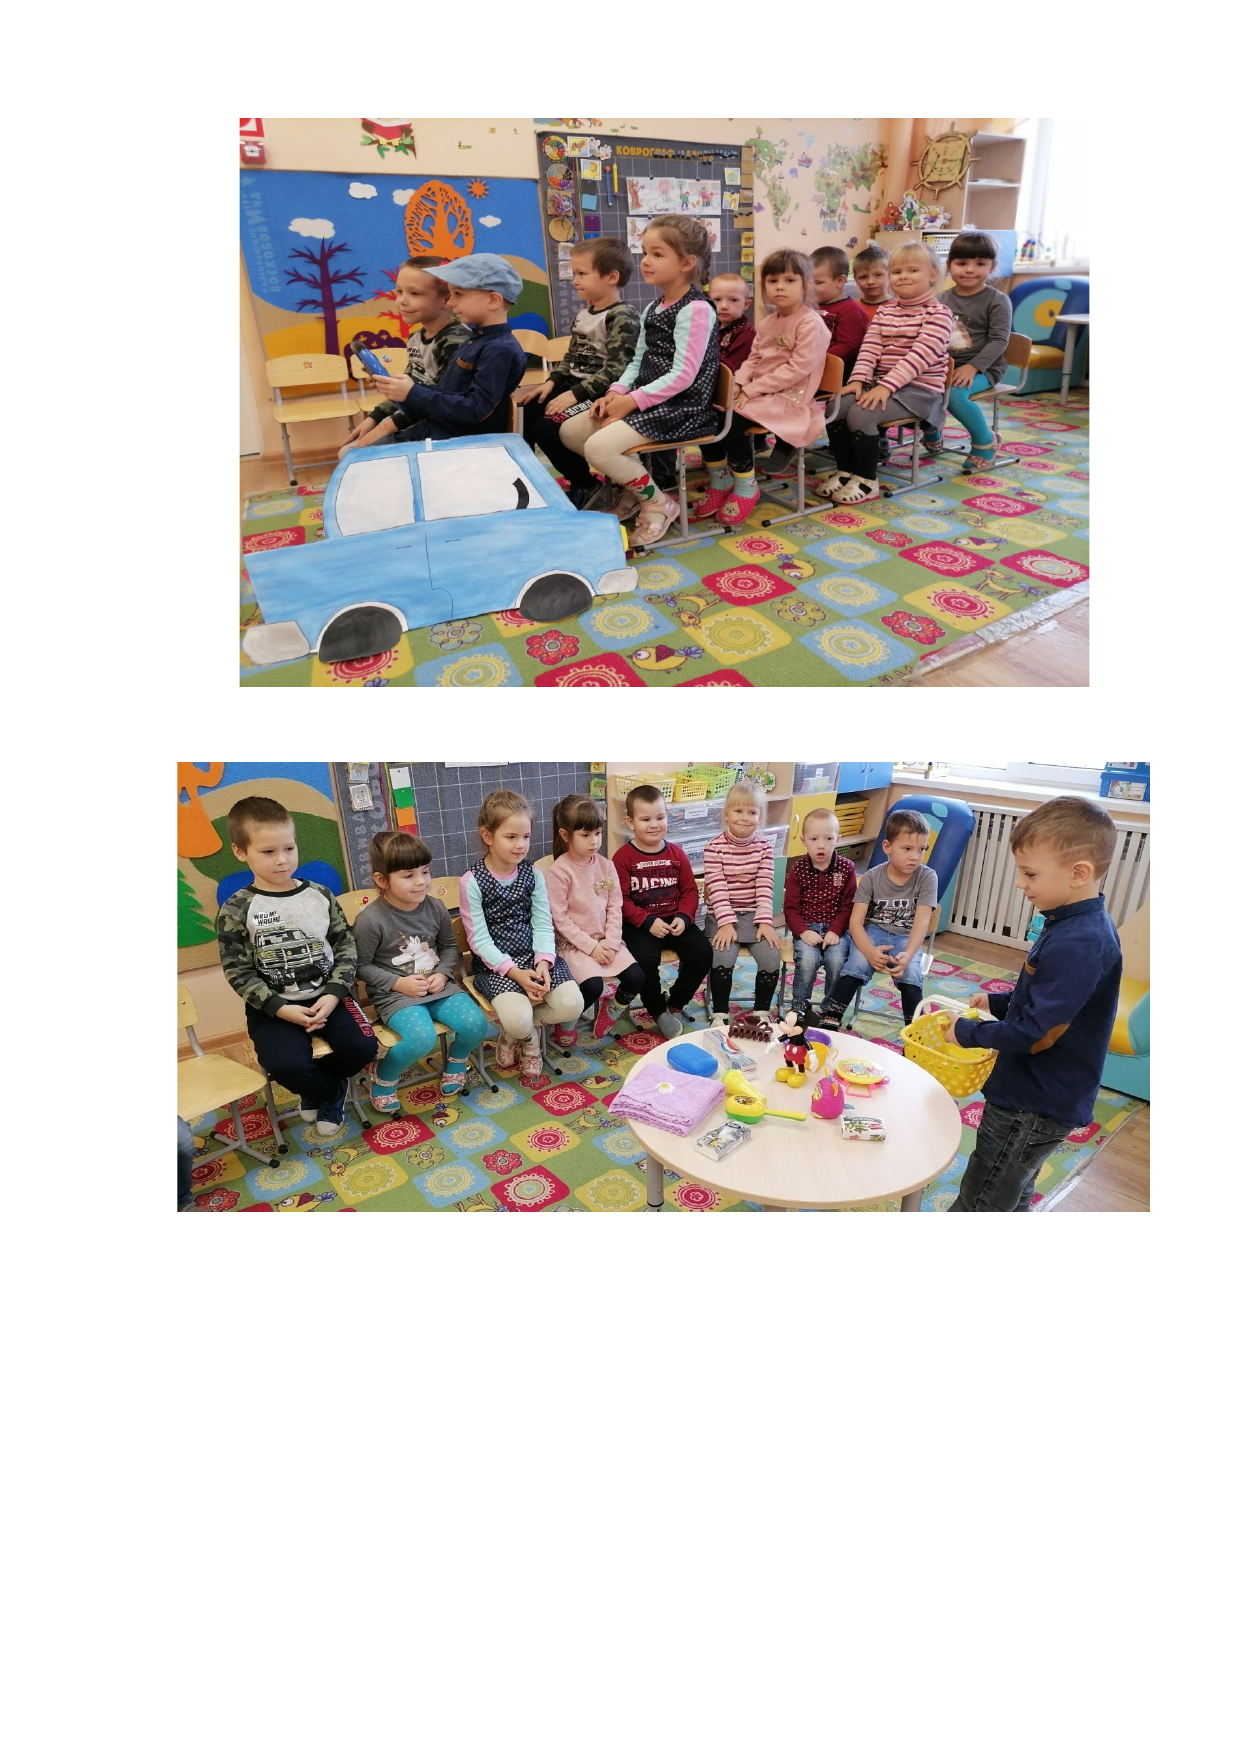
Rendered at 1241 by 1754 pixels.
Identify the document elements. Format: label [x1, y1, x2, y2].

picture [177, 762, 1150, 1212]
picture [239, 118, 1090, 687]
